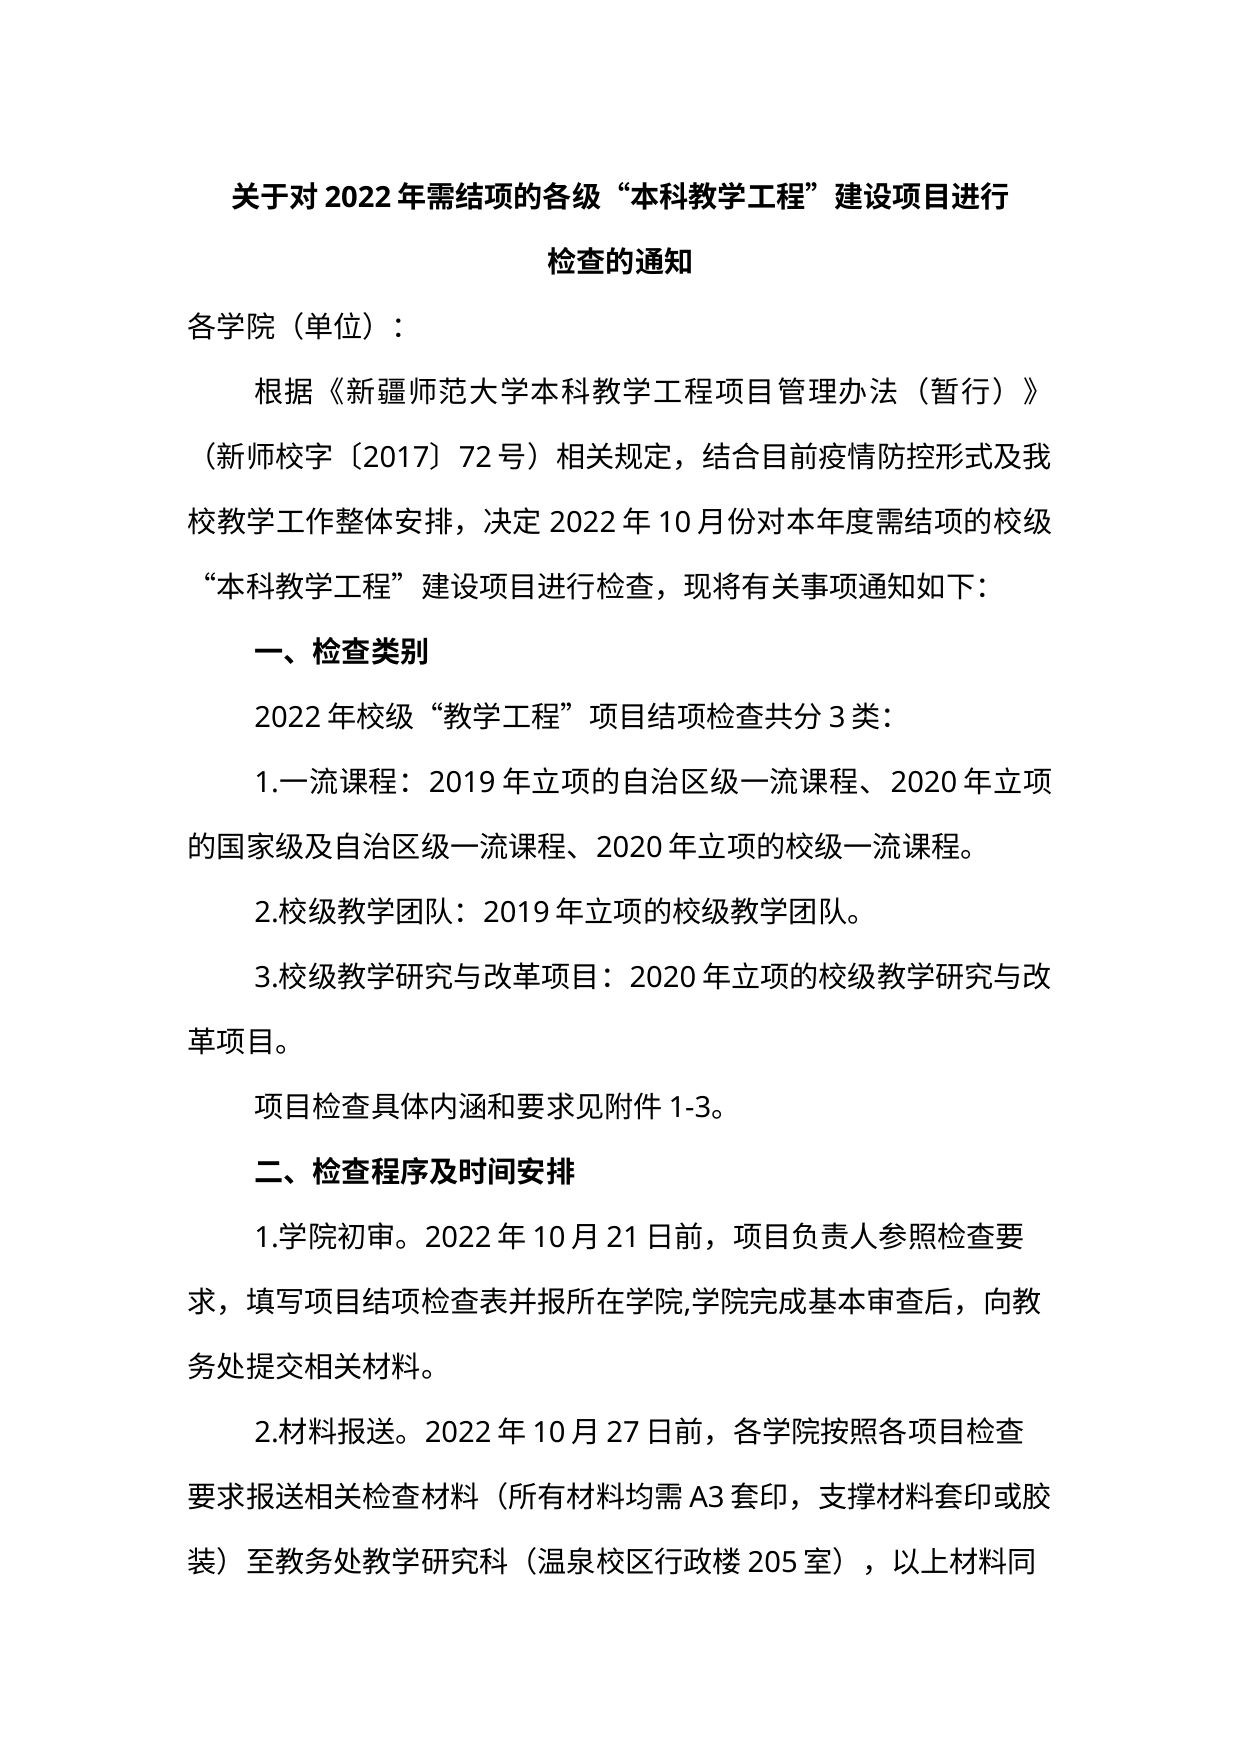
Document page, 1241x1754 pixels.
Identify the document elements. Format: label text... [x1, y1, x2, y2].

text 1.一流课程：2019年立项的自治区级一流课程、2020年立项的国家级及自治区级一流课程、2020年立项的校级一流课程。 [187, 747, 1053, 877]
text 关于对2022年需结项的各级“本科教学工程”建设项目进行 [187, 162, 1053, 227]
text 2022年校级“教学工程”项目结项检查共分3类： [187, 682, 1053, 747]
text 根据《新疆师范大学本科教学工程项目管理办法（暂行）》（新师校字〔2017〕72号）相关规定，结合目前疫情防控形式及我校教学工作整体安排，决定2022年10月份对本年度需结项的校级“本科教学工程”建设项目进行检查，现将有关事项通知如下： [187, 357, 1053, 617]
text 一、检查类别 [187, 617, 1053, 682]
text 2.校级教学团队：2019年立项的校级教学团队。 [187, 877, 1053, 942]
text 项目检查具体内涵和要求见附件1-3。 [187, 1072, 1053, 1137]
text 1.学院初审。2022年10月21日前，项目负责人参照检查要求，填写项目结项检查表并报所在学院,学院完成基本审查后，向教务处提交相关材料。 [187, 1202, 1053, 1397]
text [187, 1397, 1053, 1592]
text 二、检查程序及时间安排 [187, 1137, 1053, 1202]
text 3.校级教学研究与改革项目：2020年立项的校级教学研究与改革项目。 [187, 942, 1053, 1072]
text 各学院（单位）： [187, 292, 1053, 357]
text 检查的通知 [187, 227, 1053, 292]
